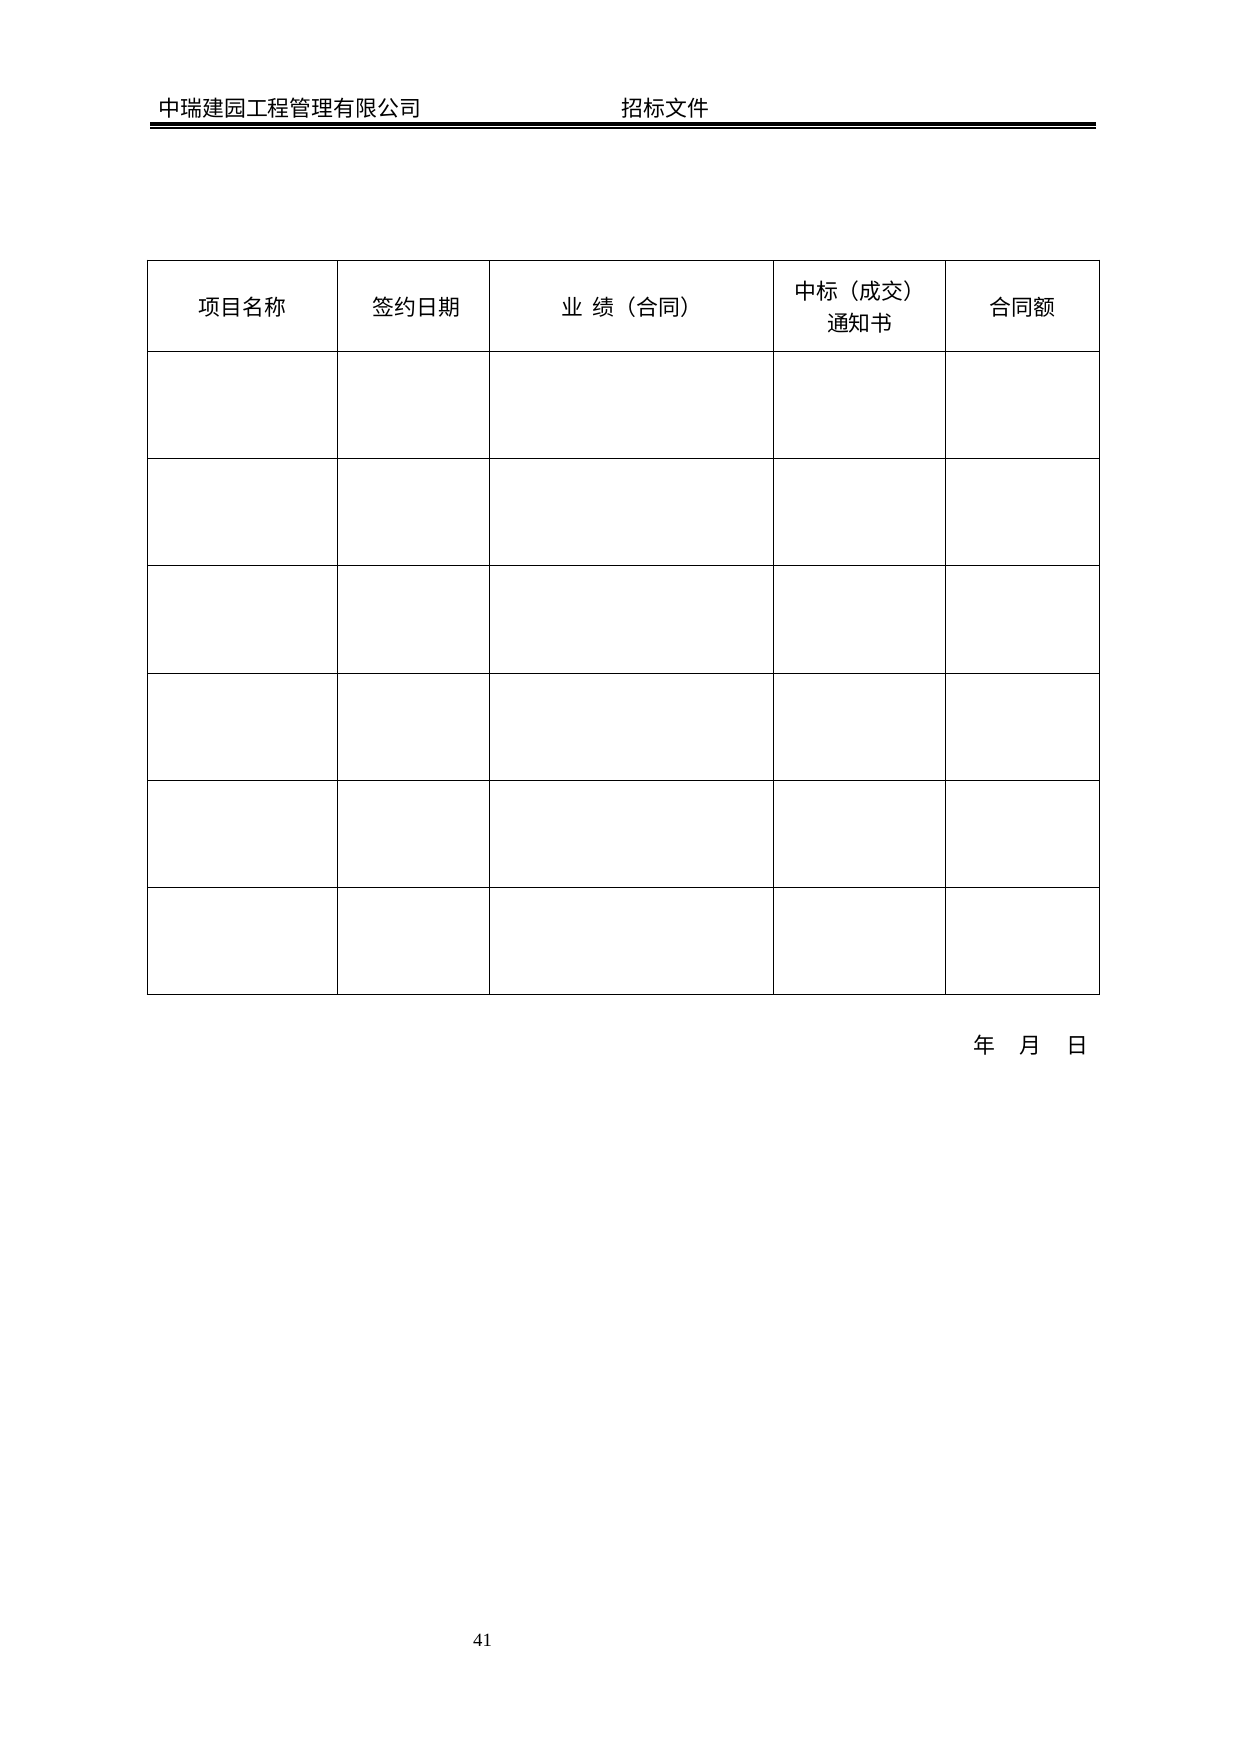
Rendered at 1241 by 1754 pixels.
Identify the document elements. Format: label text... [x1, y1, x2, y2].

table_cell [490, 888, 773, 994]
table_cell [338, 566, 489, 672]
table_cell [946, 566, 1099, 672]
table_cell [774, 566, 945, 672]
table_cell [338, 888, 489, 994]
table_cell [148, 566, 337, 672]
table_cell [148, 674, 337, 779]
table_header 签约日期 [338, 261, 489, 351]
table_header 合同额 [946, 261, 1099, 351]
table_cell [946, 888, 1099, 994]
table_cell [490, 352, 773, 458]
table_cell [774, 781, 945, 887]
table_cell [338, 459, 489, 565]
table_cell [148, 352, 337, 458]
table_cell [946, 781, 1099, 887]
table_cell [338, 781, 489, 887]
table_cell [490, 781, 773, 887]
text 年 月 日 [158, 1027, 1088, 1060]
table_cell [946, 674, 1099, 779]
table_cell [774, 352, 945, 458]
table_cell [490, 459, 773, 565]
table_cell [774, 674, 945, 779]
table_cell [774, 459, 945, 565]
table_cell [946, 459, 1099, 565]
table_cell [148, 459, 337, 565]
table_header 中标（成交）通知书 [774, 261, 945, 351]
table_cell [490, 674, 773, 779]
table_header 项目名称 [148, 261, 337, 351]
table_cell [774, 888, 945, 994]
table_cell [490, 566, 773, 672]
table_cell [338, 352, 489, 458]
table_cell [946, 352, 1099, 458]
table_cell [148, 888, 337, 994]
table_cell [148, 781, 337, 887]
table_header 业 绩（合同） [490, 261, 773, 351]
table_cell [338, 674, 489, 779]
